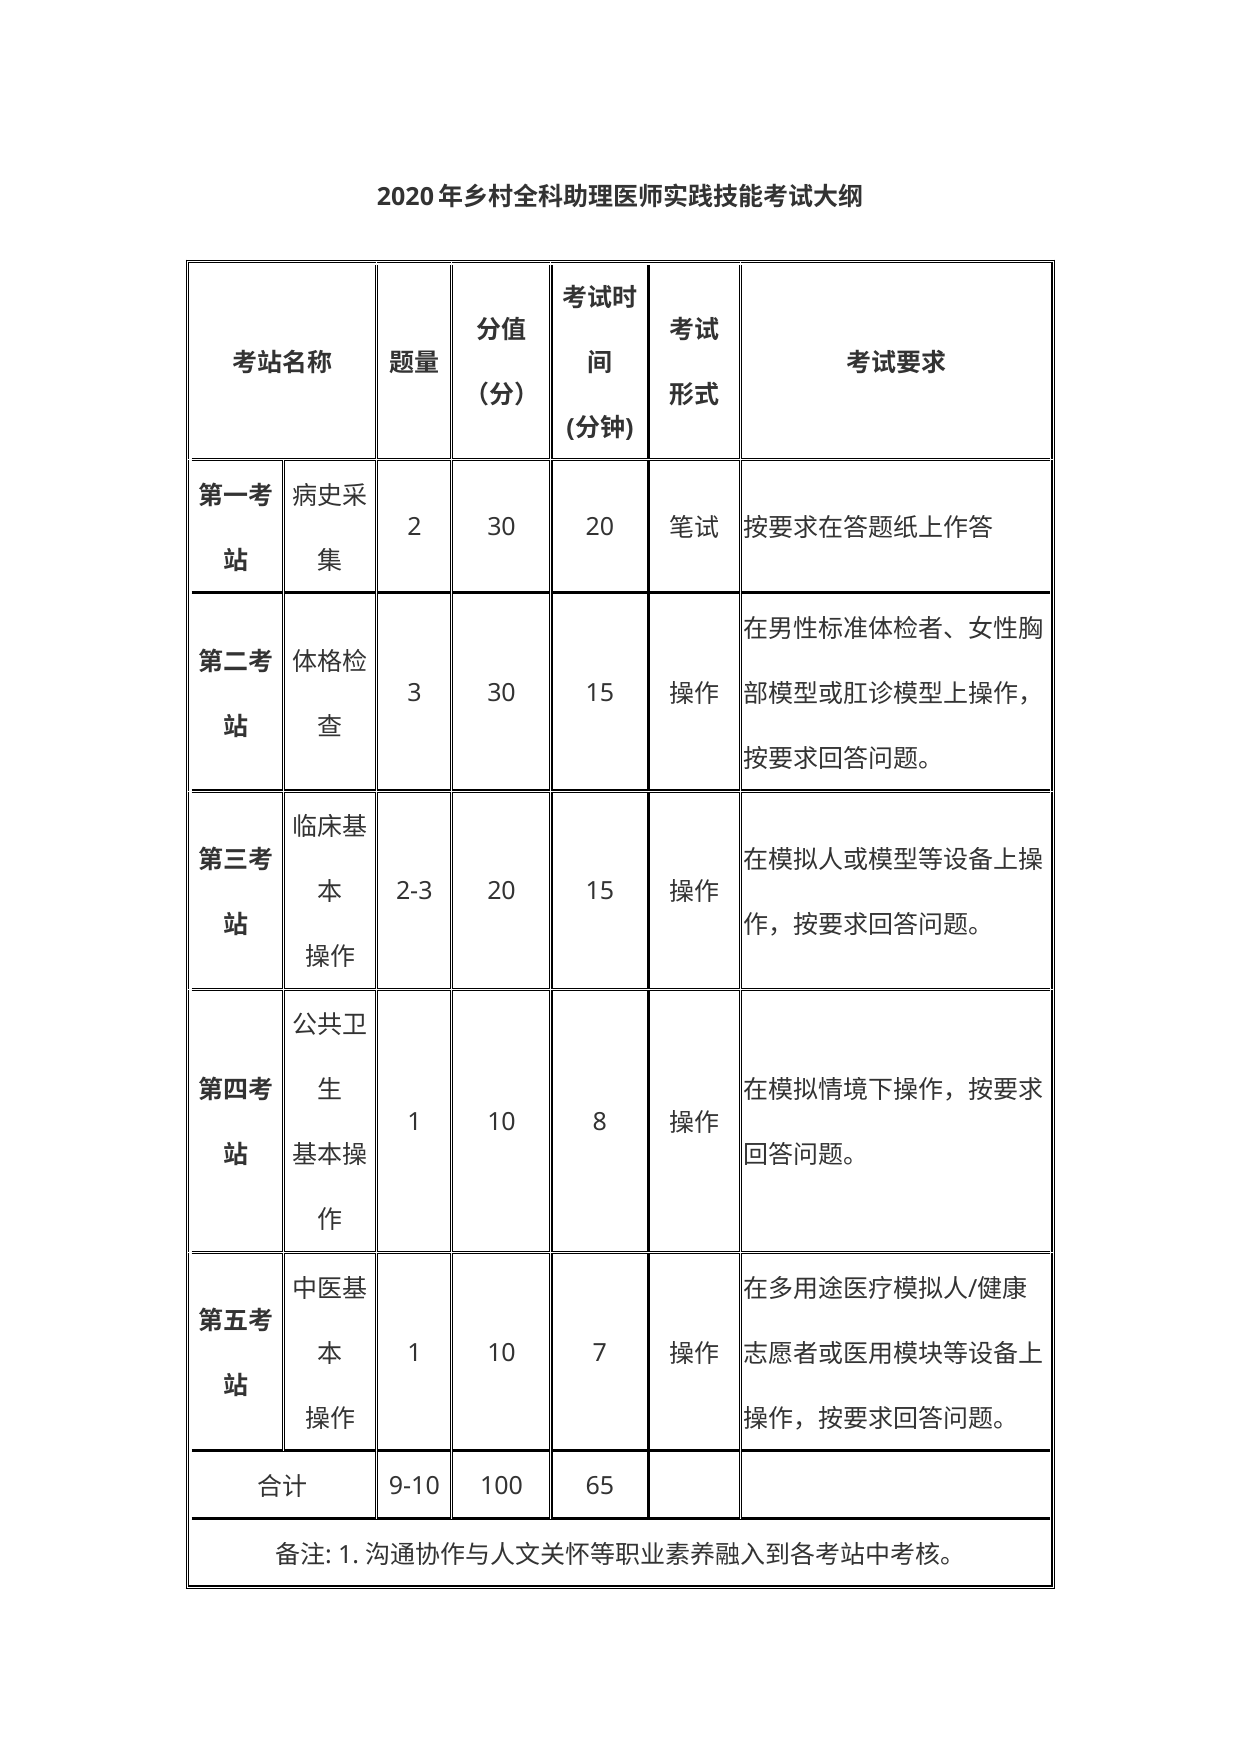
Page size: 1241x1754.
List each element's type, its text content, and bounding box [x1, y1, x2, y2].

table_cell 20 [453, 793, 549, 987]
table_cell 30 [453, 461, 549, 591]
table_cell 合计 [189, 1449, 375, 1517]
table_header 分值 （分） [452, 261, 551, 458]
table_cell 9-10 [378, 1452, 450, 1517]
table_cell 20 [553, 461, 647, 591]
table_cell 3 [378, 594, 450, 789]
table_cell 第四考站 [189, 988, 282, 1251]
table_cell 操作 [650, 793, 739, 987]
table_header 考试时间 (分钟) [551, 263, 648, 458]
table_cell 操作 [650, 991, 739, 1251]
table_cell 1 [378, 1254, 450, 1449]
table_cell 15 [553, 793, 647, 987]
table_cell 30 [453, 594, 549, 789]
table_header 考试要求 [741, 263, 1051, 458]
table_cell 在男性标准体检者、女性胸部模型或肛诊模型上操作，按要求回答问题。 [742, 591, 1051, 789]
table_cell 在多用途医疗模拟人/健康志愿者或医用模块等设备上操作，按要求回答问题。 [741, 1251, 1053, 1449]
table_cell 笔试 [650, 461, 739, 591]
table_cell 公共卫生 基本操作 [285, 991, 375, 1251]
table_cell 在模拟人或模型等设备上操作，按要求回答问题。 [742, 789, 1052, 987]
subtitle 2020年乡村全科助理医师实践技能考试大纲 [187, 162, 1053, 227]
table_cell 2-3 [378, 793, 450, 987]
table_cell 在模拟情境下操作，按要求回答问题。 [742, 988, 1052, 1251]
table_header 考试 形式 [648, 263, 741, 458]
table_cell 中医基本 操作 [285, 1254, 375, 1449]
table_cell 操作 [650, 1254, 739, 1449]
table_cell [650, 1452, 739, 1517]
table_cell 第二考站 [189, 591, 282, 789]
table_header 考站名称 [189, 263, 376, 458]
table_cell 2 [378, 461, 450, 591]
table_cell 1 [378, 991, 450, 1251]
table_cell 按要求在答题纸上作答 [741, 458, 1053, 591]
table_cell 病史采集 [285, 461, 375, 591]
table_cell 体格检查 [285, 594, 375, 789]
table_cell 10 [453, 1254, 549, 1449]
table_cell 7 [553, 1254, 647, 1449]
table_header 题量 [376, 263, 452, 458]
table_cell [742, 1449, 1051, 1517]
table_cell 10 [453, 991, 549, 1251]
table_cell 第五考站 [188, 1251, 284, 1449]
table_cell 8 [553, 991, 647, 1251]
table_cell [189, 1517, 1051, 1585]
table_cell 第一考站 [188, 458, 284, 591]
table_cell 临床基本 操作 [285, 793, 375, 987]
table_cell 100 [453, 1452, 549, 1517]
table_cell 15 [553, 594, 647, 789]
table_cell 操作 [650, 594, 739, 789]
table_cell 65 [553, 1452, 647, 1517]
table_cell 第三考站 [189, 789, 282, 987]
